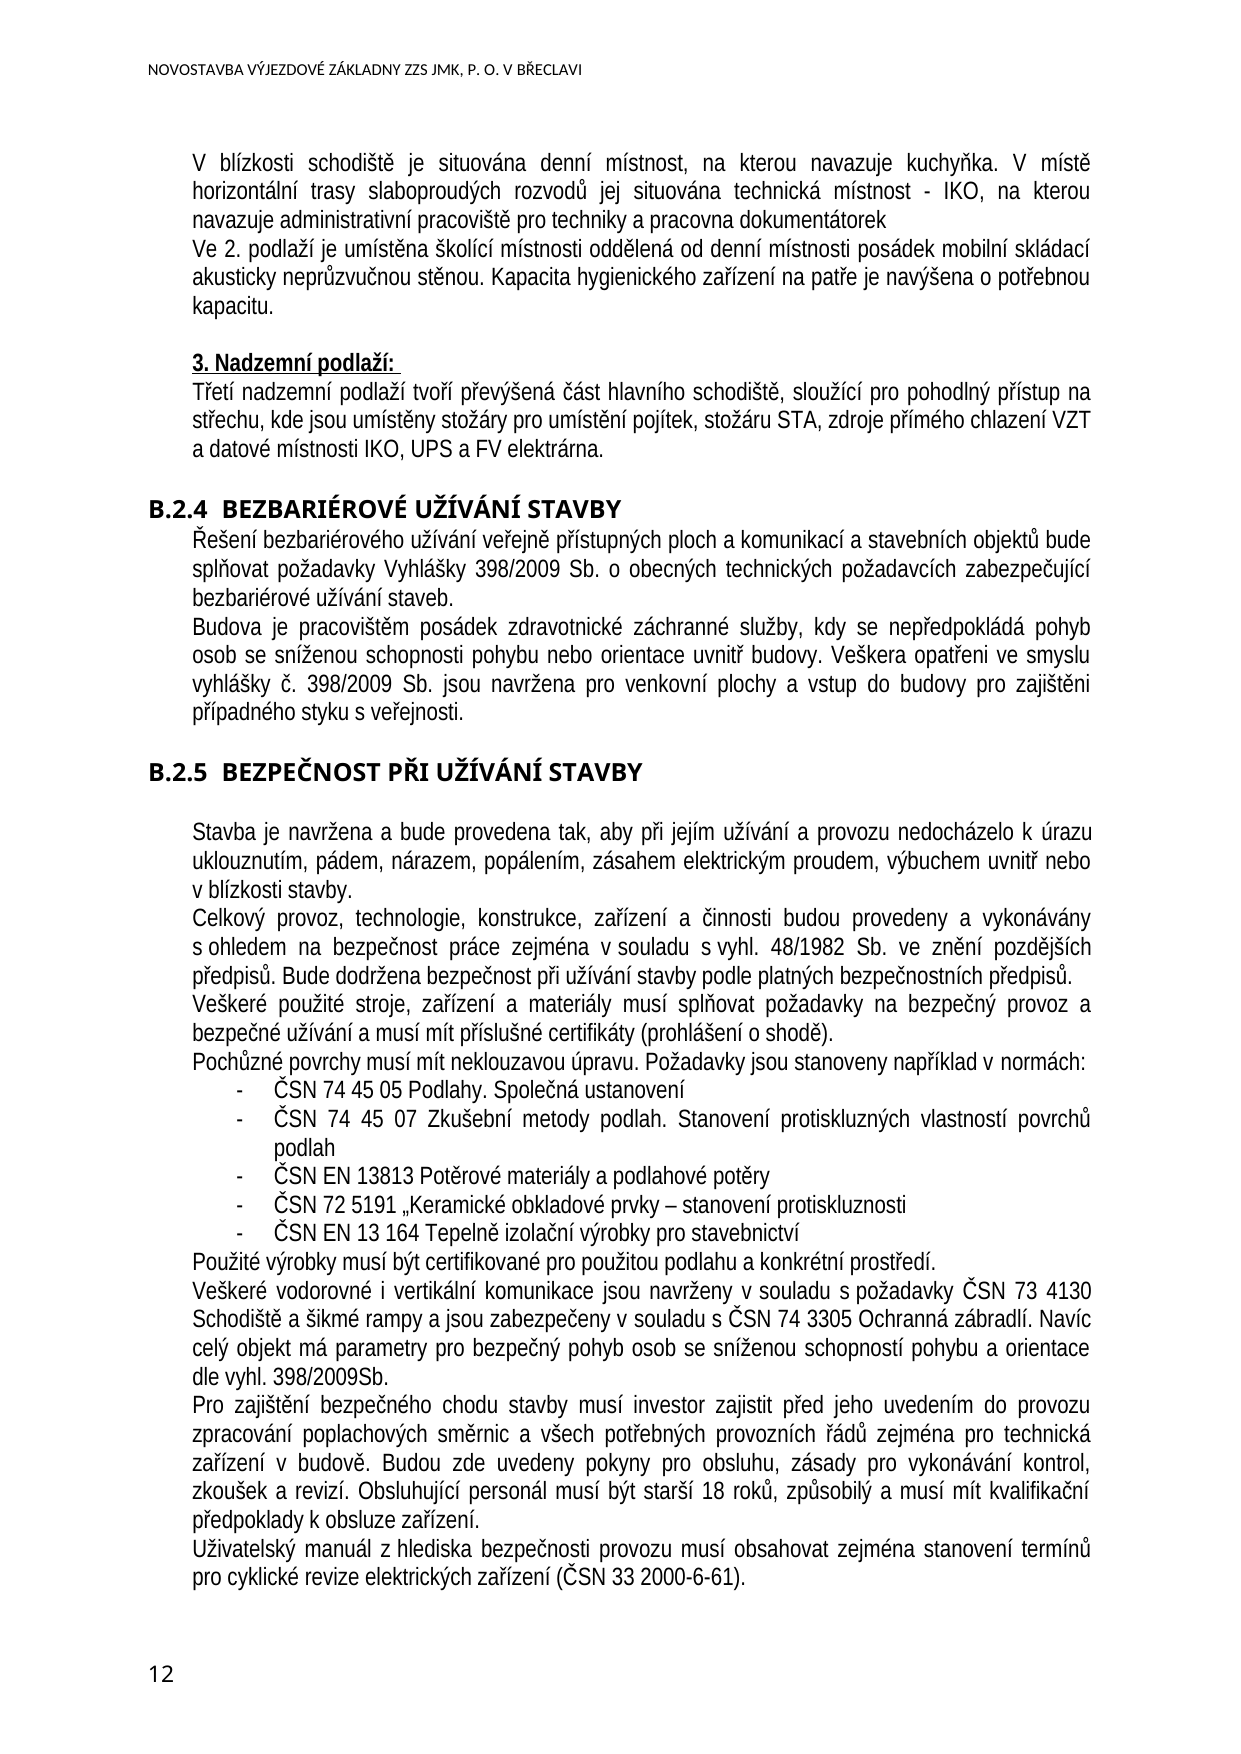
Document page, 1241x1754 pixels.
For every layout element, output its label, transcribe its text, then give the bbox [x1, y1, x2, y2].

text Veškeré vodorovné i vertikální komunikace jsou navrženy v souladu s požadavky ČSN 73 4130 Schodiště a šikmé rampy a jsou zabezpečeny v souladu s ČSN 74 3305 Ochranná zábradlí. Navíc celý objekt má parametry pro bezpečný pohyb osob se sníženou schopností pohybu a orientace dle vyhl. 398/2009Sb. [192, 1276, 1092, 1390]
text Řešení bezbariérového užívání veřejně přístupných ploch a komunikací a stavebních objektů bude splňovat požadavky Vyhlášky 398/2009 Sb. o obecných technických požadavcích zabezpečující bezbariérové užívání staveb. [192, 526, 1092, 611]
text V blízkosti schodiště je situována denní místnost, na kterou navazuje kuchyňka. V místě horizontální trasy slaboproudých rozvodů jej situována technická místnost - IKO, na kterou navazuje administrativní pracoviště pro techniky a pracovna dokumentátorek [192, 148, 1092, 234]
list ČSN 74 45 07 Zkušební metody podlah. Stanovení protiskluzných vlastností povrchů podlah [236, 1104, 1092, 1161]
text 3. Nadzemní podlaží: [192, 348, 1092, 377]
text Veškeré použité stroje, zařízení a materiály musí splňovat požadavky na bezpečný provoz a bezpečné užívání a musí mít příslušné certifikáty (prohlášení o shodě). [192, 989, 1092, 1047]
list ČSN EN 13813 Potěrové materiály a podlahové potěry [236, 1161, 1092, 1190]
list ČSN 74 45 05 Podlahy. Společná ustanovení [236, 1075, 1092, 1104]
text Pro zajištění bezpečného chodu stavby musí investor zajistit před jeho uvedením do provozu zpracování poplachových směrnic a všech potřebných provozních řádů zejména pro technická zařízení v budově. Budou zde uvedeny pokyny pro obsluhu, zásady pro vykonávání kontrol, zkoušek a revizí. Obsluhující personál musí být starší 18 roků, způsobilý a musí mít kvalifikační předpoklady k obsluze zařízení. [192, 1390, 1092, 1533]
text Stavba je navržena a bude provedena tak, aby při jejím užívání a provozu nedocházelo k úrazu uklouznutím, pádem, nárazem, popálením, zásahem elektrickým proudem, výbuchem uvnitř nebo v blízkosti stavby. [192, 817, 1092, 903]
text Pochůzné povrchy musí mít neklouzavou úpravu. Požadavky jsou stanoveny například v normách: [192, 1047, 1092, 1075]
text Celkový provoz, technologie, konstrukce, zařízení a činnosti budou provedeny a vykonávány s ohledem na bezpečnost práce zejména v souladu s vyhl. 48/1982 Sb. ve znění pozdějších předpisů. Bude dodržena bezpečnost při užívání stavby podle platných bezpečnostních předpisů. [192, 903, 1092, 989]
list BEZBARIÉROVÉ UŽÍVÁNÍ STAVBY [148, 491, 1092, 526]
text Budova je pracovištěm posádek zdravotnické záchranné služby, kdy se nepředpokládá pohyb osob se sníženou schopnosti pohybu nebo orientace uvnitř budovy. Veškera opatřeni ve smyslu vyhlášky č. 398/2009 Sb. jsou navržena pro venkovní plochy a vstup do budovy pro zajištěni případného styku s veřejnosti. [192, 611, 1092, 726]
list BEZPEČNOST PŘI UŽÍVÁNÍ STAVBY [148, 755, 1092, 789]
text Uživatelský manuál z hlediska bezpečnosti provozu musí obsahovat zejména stanovení termínů pro cyklické revize elektrických zařízení (ČSN 33 2000-6-61). [192, 1533, 1092, 1591]
text Třetí nadzemní podlaží tvoří převýšená část hlavního schodiště, sloužící pro pohodlný přístup na střechu, kde jsou umístěny stožáry pro umístění pojítek, stožáru STA, zdroje přímého chlazení VZT a datové místnosti IKO, UPS a FV elektrárna. [192, 377, 1092, 463]
text Ve 2. podlaží je umístěna školící místnosti oddělená od denní místnosti posádek mobilní skládací akusticky neprůzvučnou stěnou. Kapacita hygienického zařízení na patře je navýšena o potřebnou kapacitu. [192, 234, 1092, 319]
text Použité výrobky musí být certifikované pro použitou podlahu a konkrétní prostředí. [192, 1247, 1092, 1276]
list ČSN EN 13 164 Tepelně izolační výrobky pro stavebnictví [236, 1218, 1092, 1247]
list ČSN 72 5191 „Keramické obkladové prvky – stanovení protiskluznosti [236, 1190, 1092, 1218]
